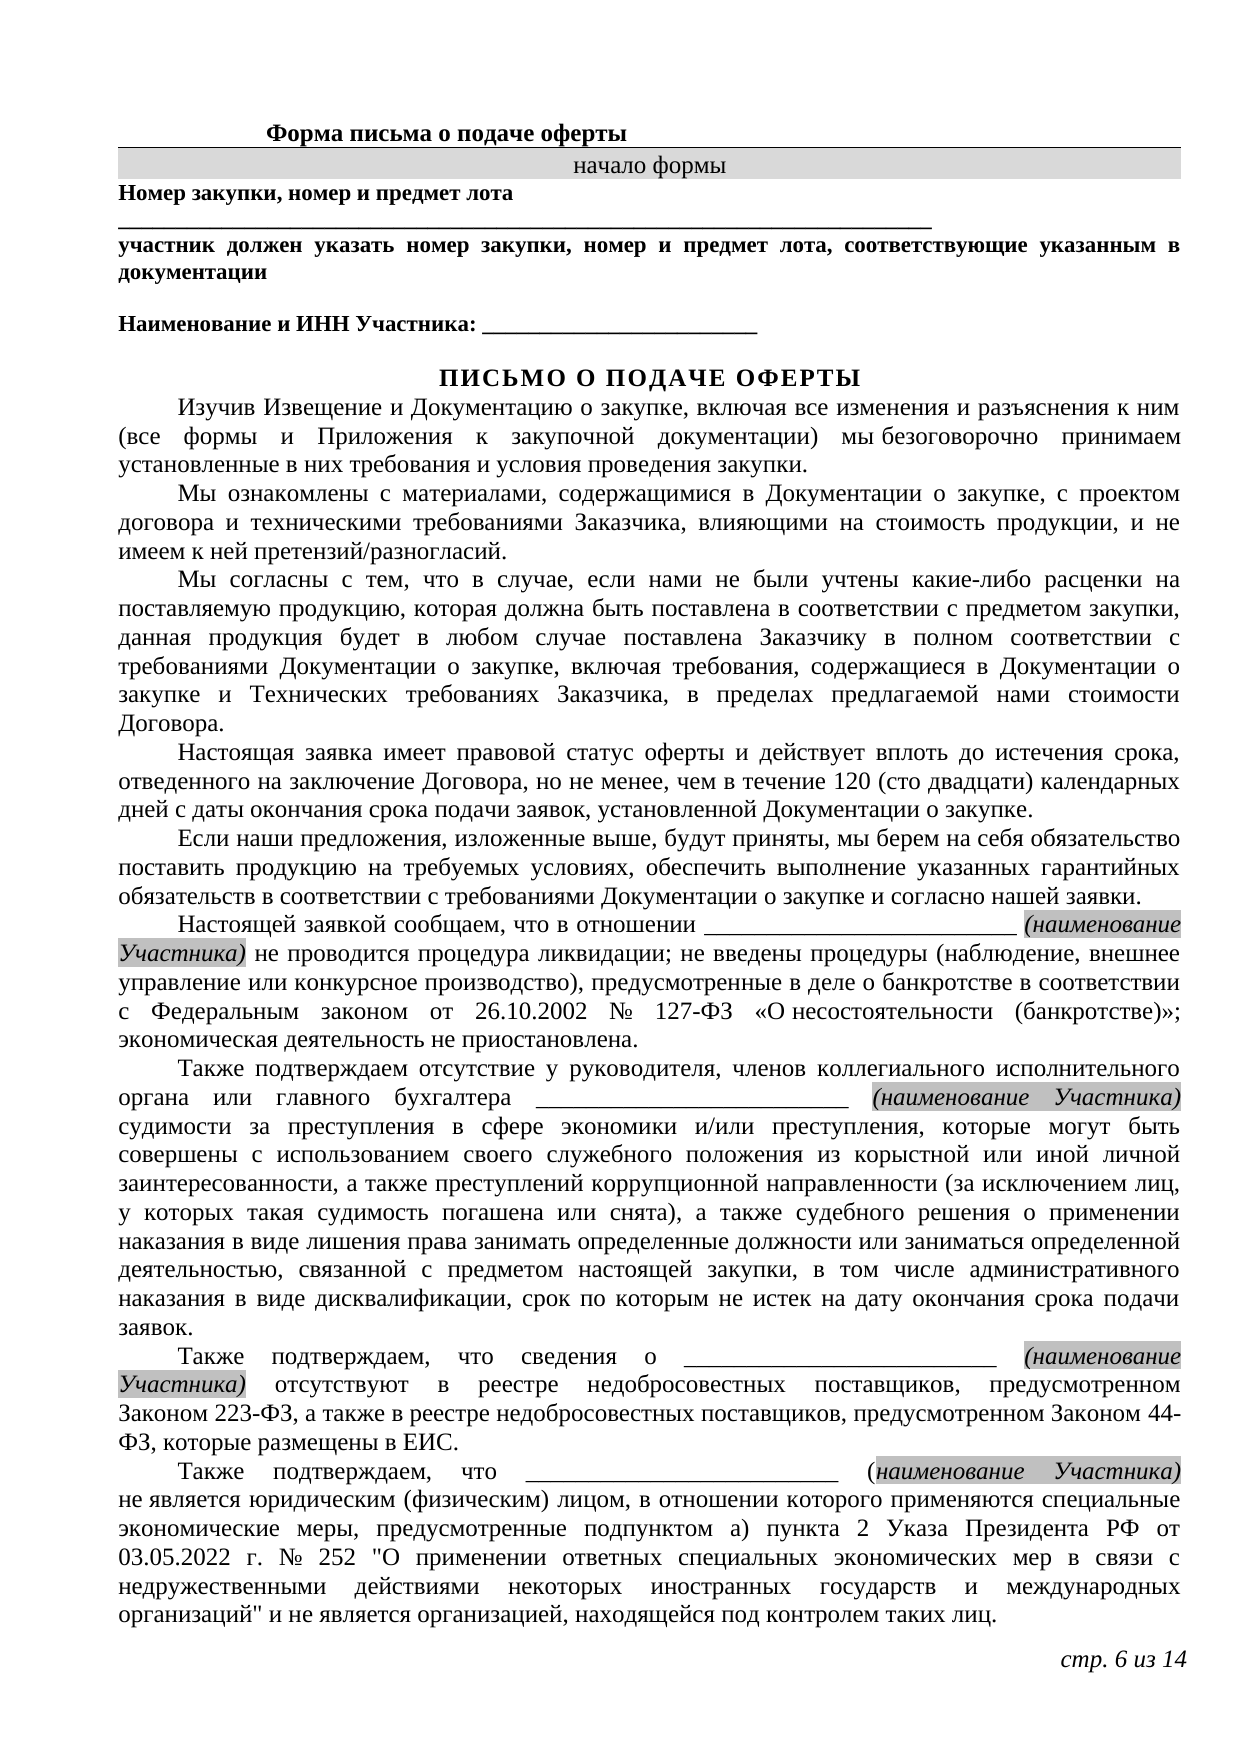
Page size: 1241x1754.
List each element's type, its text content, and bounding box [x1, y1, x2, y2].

text Также подтверждаем, что сведения о _________________________ (наименование Участника) отсутствуют в реестре недобросовестных поставщиков, предусмотренном Законом 223-ФЗ, а также в реестре недобросовестных поставщиков, предусмотренном Законом 44-ФЗ, которые размещены в ЕИС. [118, 1341, 1181, 1456]
text Мы согласны с тем, что в случае, если нами не были учтены какие-либо расценки на поставляемую продукцию, которая должна быть поставлена в соответствии с предметом закупки, данная продукция будет в любом случае поставлена Заказчику в полном соответствии с требованиями Документации о закупке, включая требования, содержащиеся в Документации о закупке и Технических требованиях Заказчика, в пределах предлагаемой нами стоимости Договора. [118, 564, 1181, 737]
text Наименование и ИНН Участника: ________________________ [118, 311, 1181, 337]
list Форма письма о подаче оферты [266, 118, 1181, 147]
text Письмо о подаче оферты [118, 363, 1181, 392]
text _______________________________________________________________________ [118, 205, 1181, 231]
text Мы ознакомлены с материалами, содержащимися в Документации о закупке, с проектом договора и техническими требованиями Заказчика, влияющими на стоимость продукции, и не имеем к ней претензий/разногласий. [118, 478, 1181, 564]
text начало формы [118, 148, 1181, 179]
text Настоящая заявка имеет правовой статус оферты и действует вплоть до истечения срока, отведенного на заключение Договора, но не менее, чем в течение 120 (сто двадцати) календарных дней с даты окончания срока подачи заявок, установленной Документации о закупке. [118, 737, 1181, 823]
text Также подтверждаем, что _________________________ (наименование Участника) не является юридическим (физическим) лицом, в отношении которого применяются специальные экономические меры, предусмотренные подпунктом а) пункта 2 Указа Президента РФ от 03.05.2022 г. № 252 "О применении ответных специальных экономических мер в связи с недружественными действиями некоторых иностранных государств и международных организаций" и не является организацией, находящейся под контролем таких лиц. [118, 1456, 1181, 1628]
text Настоящей заявкой сообщаем, что в отношении _________________________ (наименование Участника) не проводится процедура ликвидации; не введены процедуры (наблюдение, внешнее управление или конкурсное производство), предусмотренные в деле о банкротстве в соответствии с Федеральным законом от 26.10.2002 № 127-ФЗ «О несостоятельности (банкротстве)»; экономическая деятельность не приостановлена. [118, 909, 1181, 1053]
text Также подтверждаем отсутствие у руководителя, членов коллегиального исполнительного органа или главного бухгалтера _________________________ (наименование Участника) судимости за преступления в сфере экономики и/или преступления, которые могут быть совершены с использованием своего служебного положения из корыстной или иной личной заинтересованности, а также преступлений коррупционной направленности (за исключением лиц, у которых такая судимость погашена или снята), а также судебного решения о применении наказания в виде лишения права занимать определенные должности или заниматься определенной деятельностью, связанной с предметом настоящей закупки, в том числе административного наказания в виде дисквалификации, срок по которым не истек на дату окончания срока подачи заявок. [118, 1053, 1181, 1341]
text Номер закупки, номер и предмет лота [118, 179, 1181, 205]
text участник должен указать номер закупки, номер и предмет лота, соответствующие указанным в документации [118, 231, 1181, 284]
text Если наши предложения, изложенные выше, будут приняты, мы берем на себя обязательство поставить продукцию на требуемых условиях, обеспечить выполнение указанных гарантийных обязательств в соответствии с требованиями Документации о закупке и согласно нашей заявки. [118, 823, 1181, 909]
text Изучив Извещение и Документацию о закупке, включая все изменения и разъяснения к ним (все формы и Приложения к закупочной документации) мы безоговорочно принимаем установленные в них требования и условия проведения закупки. [118, 392, 1181, 478]
